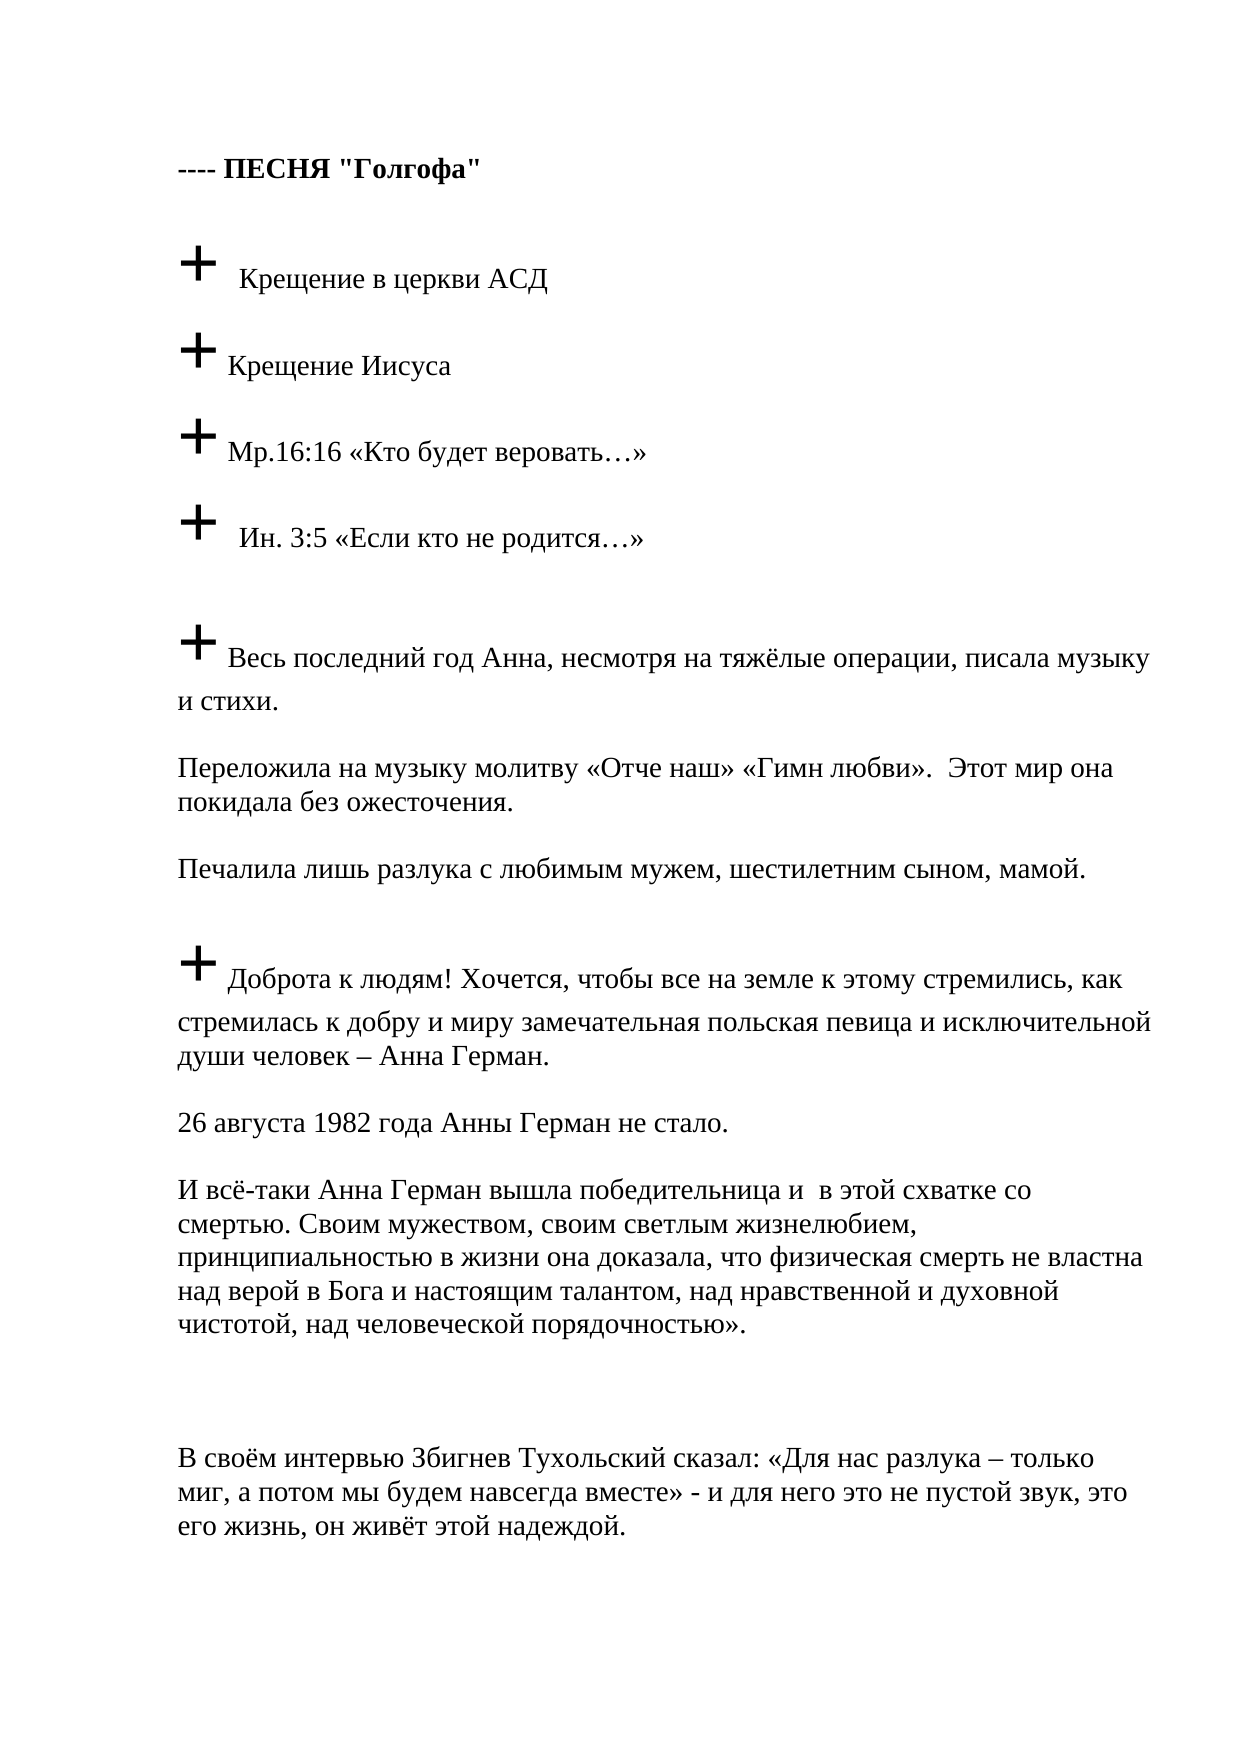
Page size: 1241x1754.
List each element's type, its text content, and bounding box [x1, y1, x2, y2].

text + Доброта к людям! Хочется, чтобы все на земле к этому стремились, как стремилась к добру и миру замечательная польская певица и исключительной души человек – Анна Герман. [177, 918, 1152, 1072]
text Печалила лишь разлука с любимым мужем, шестилетним сыном, мамой. [177, 851, 1152, 885]
text + Крещение Иисуса [177, 305, 1152, 391]
text И всё-таки Анна Герман вышла победительница и в этой схватке со смертью. Своим мужеством, своим светлым жизнелюбием, принципиальностью в жизни она доказала, что физическая смерть не властна над верой в Бога и настоящим талантом, над нравственной и духовной чистотой, над человеческой порядочностью». [177, 1172, 1152, 1340]
text В своём интервью Збигнев Тухольский сказал: «Для нас разлука – только миг, а потом мы будем навсегда вместе» - и для него это не пустой звук, это его жизнь, он живёт этой надеждой. [177, 1441, 1152, 1541]
text + Мр.16:16 «Кто будет веровать…» [177, 391, 1152, 477]
text 26 августа 1982 года Анны Герман не стало. [177, 1105, 1152, 1139]
text + Ин. 3:5 «Если кто не родится…» [177, 477, 1152, 564]
text Переложила на музыку молитву «Отче наш» «Гимн любви». Этот мир она покидала без ожесточения. [177, 751, 1152, 818]
text + Крещение в церкви АСД [177, 219, 1152, 305]
text + Весь последний год Анна, несмотря на тяжёлые операции, писала музыку и стихи. [177, 597, 1152, 717]
text ---- ПЕСНЯ "Голгофа" [177, 152, 1152, 185]
